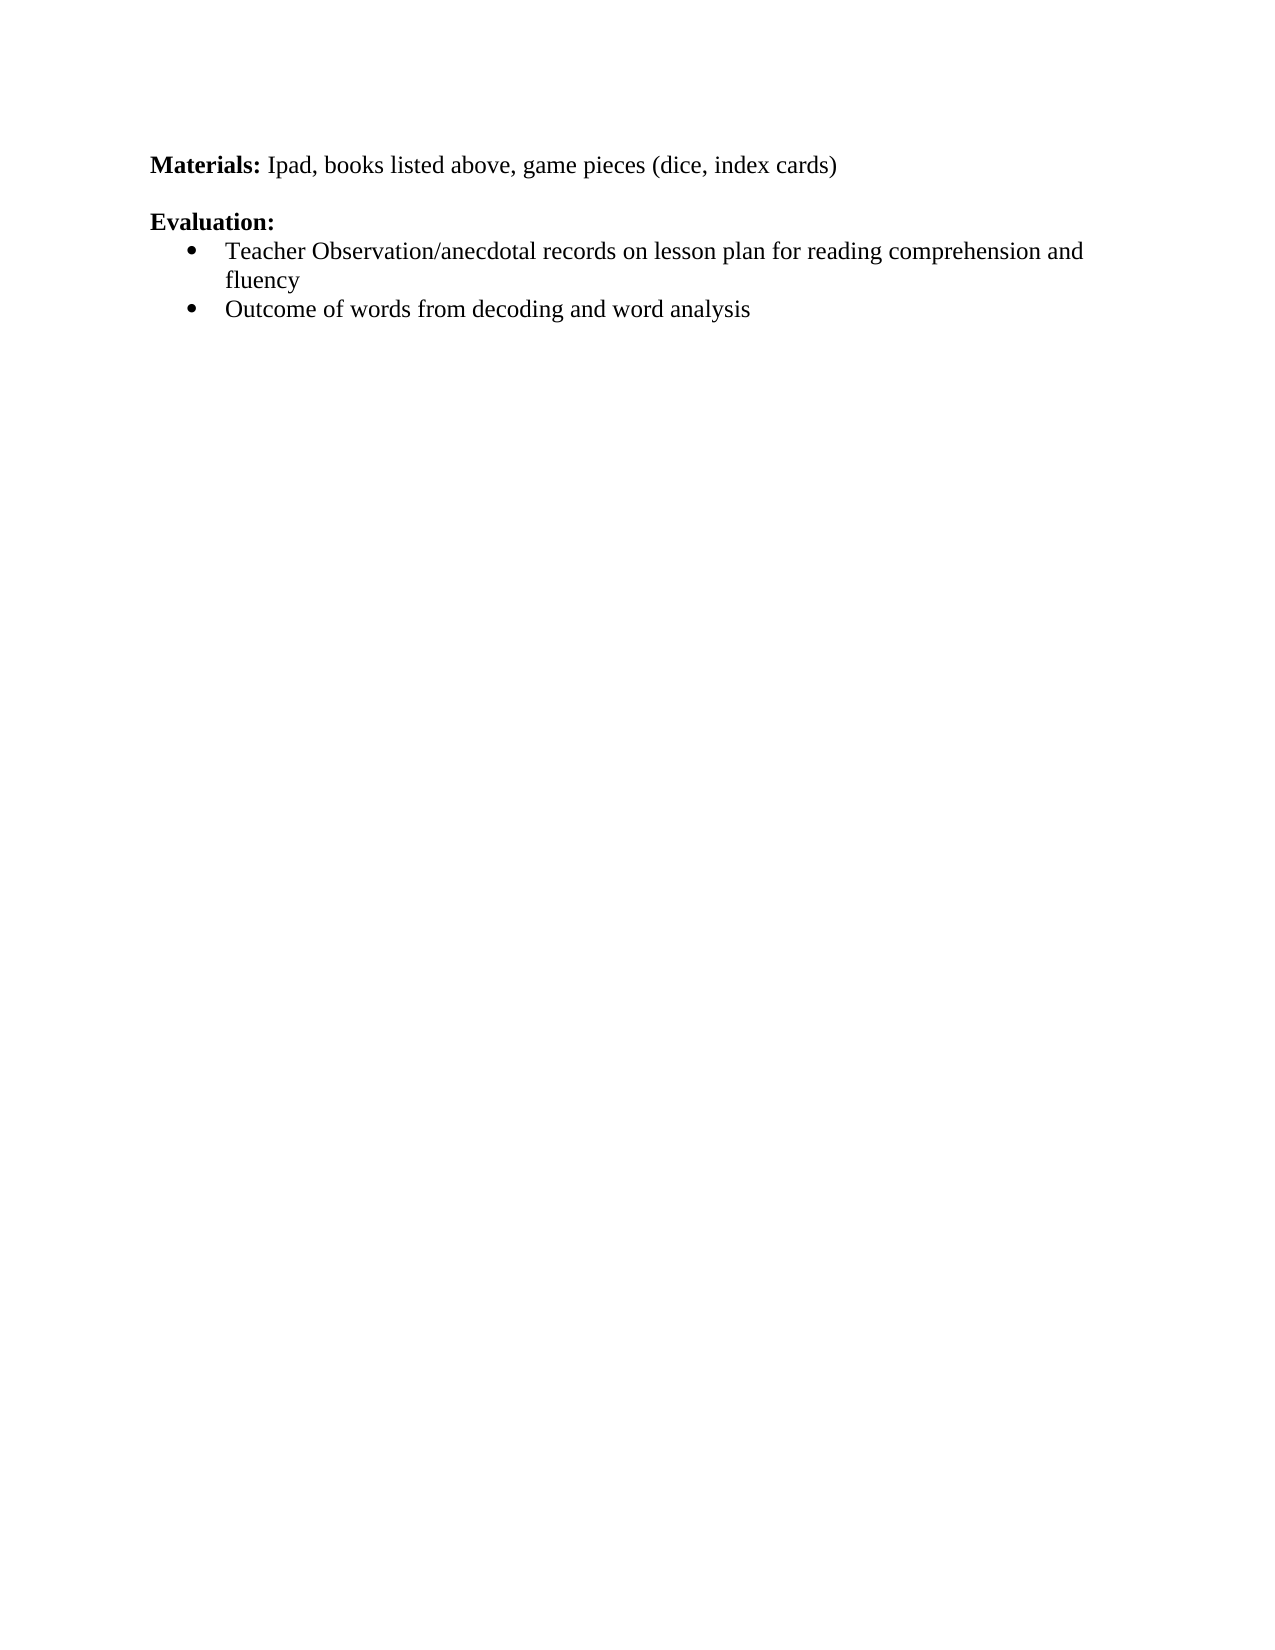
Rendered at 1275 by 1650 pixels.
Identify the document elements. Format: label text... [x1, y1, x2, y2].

list Outcome of words from decoding and word analysis [187, 294, 1125, 322]
text Materials: Ipad, books listed above, game pieces (dice, index cards) [150, 150, 1125, 179]
text Evaluation: [150, 207, 1125, 236]
list Teacher Observation/anecdotal records on lesson plan for reading comprehension and fluency [187, 236, 1125, 294]
